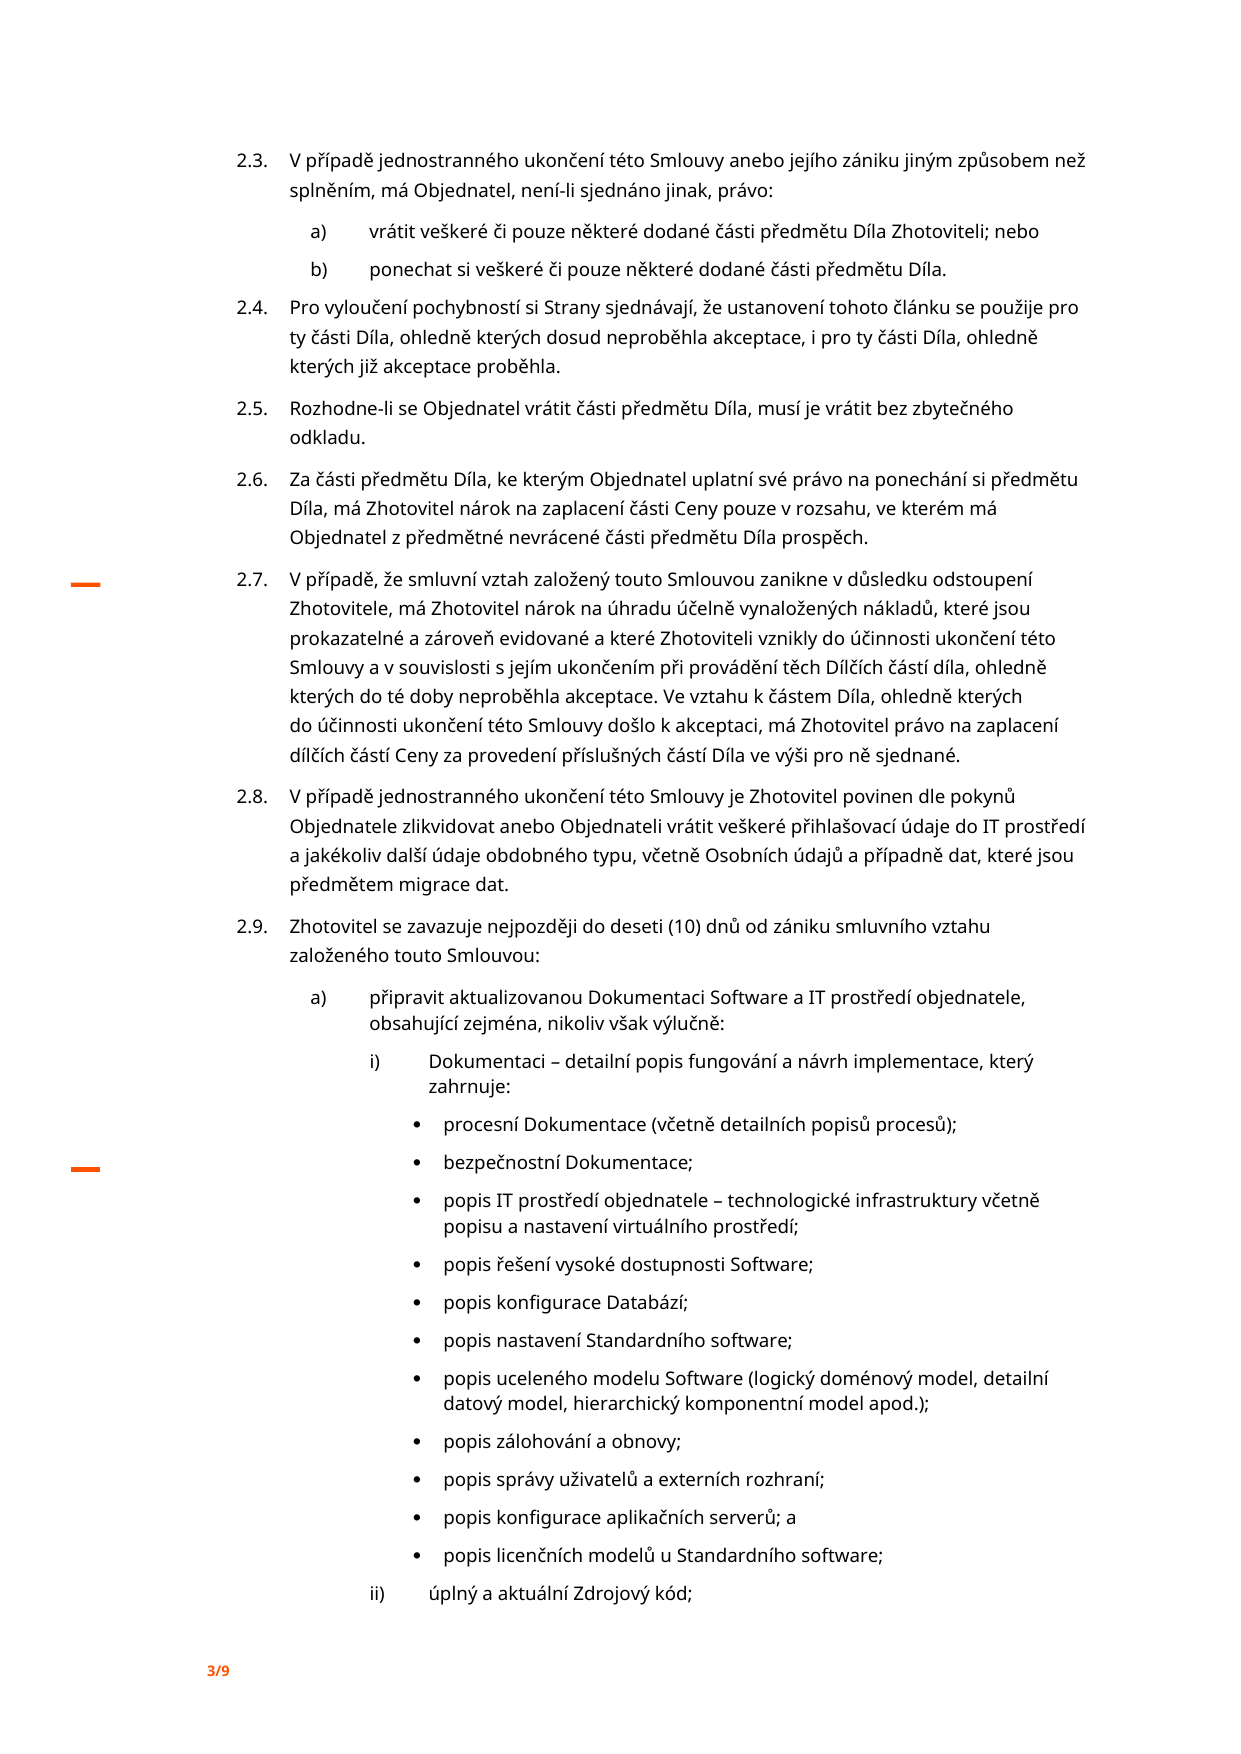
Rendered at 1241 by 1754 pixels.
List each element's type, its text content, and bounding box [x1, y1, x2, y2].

list popis konfigurace aplikačních serverů; a [413, 1505, 1093, 1530]
list vrátit veškeré či pouze některé dodané části předmětu Díla Zhotoviteli; nebo [310, 219, 1093, 244]
list Dokumentaci – detailní popis fungování a návrh implementace, který zahrnuje: [369, 1048, 1093, 1099]
text Pro vyloučení pochybností si Strany sjednávají, že ustanovení tohoto článku se použije pro ty části Díla, ohledně kterých dosud neproběhla akceptace, i pro ty části Díla, ohledně kterých již akceptace proběhla. [236, 295, 1093, 379]
text V případě jednostranného ukončení této Smlouvy anebo jejího zániku jiným způsobem než splněním, má Objednatel, není-li sjednáno jinak, právo: [236, 148, 1093, 202]
text V případě jednostranného ukončení této Smlouvy je Zhotovitel povinen dle pokynů Objednatele zlikvidovat anebo Objednateli vrátit veškeré přihlašovací údaje do IT prostředí a jakékoliv další údaje obdobného typu, včetně Osobních údajů a případně dat, které jsou předmětem migrace dat. [236, 784, 1093, 897]
list připravit aktualizovanou Dokumentaci Software a IT prostředí objednatele, obsahující zejména, nikoliv však výlučně: [310, 984, 1093, 1035]
list bezpečnostní Dokumentace; [413, 1149, 1093, 1175]
list procesní Dokumentace (včetně detailních popisů procesů); [413, 1111, 1093, 1137]
list popis IT prostředí objednatele – technologické infrastruktury včetně popisu a nastavení virtuálního prostředí; [413, 1187, 1093, 1238]
list popis řešení vysoké dostupnosti Software; [413, 1251, 1093, 1277]
list ponechat si veškeré či pouze některé dodané části předmětu Díla. [310, 257, 1093, 282]
list popis nastavení Standardního software; [413, 1327, 1093, 1353]
list popis uceleného modelu Software (logický doménový model, detailní datový model, hierarchický komponentní model apod.); [413, 1365, 1093, 1416]
list popis konfigurace Databází; [413, 1289, 1093, 1314]
list popis zálohování a obnovy; [413, 1429, 1093, 1454]
text Za části předmětu Díla, ke kterým Objednatel uplatní své právo na ponechání si předmětu Díla, má Zhotovitel nárok na zaplacení části Ceny pouze v rozsahu, ve kterém má Objednatel z předmětné nevrácené části předmětu Díla prospěch. [236, 466, 1093, 550]
text V případě, že smluvní vztah založený touto Smlouvou zanikne v důsledku odstoupení Zhotovitele, má Zhotovitel nárok na úhradu účelně vynaložených nákladů, které jsou prokazatelné a zároveň evidované a které Zhotoviteli vznikly do účinnosti ukončení této Smlouvy a v souvislosti s jejím ukončením při provádění těch Dílčích částí díla, ohledně kterých do té doby neproběhla akceptace. Ve vztahu k částem Díla, ohledně kterých do účinnosti ukončení této Smlouvy došlo k akceptaci, má Zhotovitel právo na zaplacení dílčích částí Ceny za provedení příslušných částí Díla ve výši pro ně sjednané. [236, 566, 1093, 767]
list popis správy uživatelů a externích rozhraní; [413, 1467, 1093, 1492]
list popis licenčních modelů u Standardního software; [413, 1543, 1093, 1568]
text Rozhodne-li se Objednatel vrátit části předmětu Díla, musí je vrátit bez zbytečného odkladu. [236, 395, 1093, 450]
text Zhotovitel se zavazuje nejpozději do deseti (10) dnů od zániku smluvního vztahu založeného touto Smlouvou: [236, 913, 1093, 968]
list úplný a aktuální Zdrojový kód; [369, 1581, 1093, 1606]
